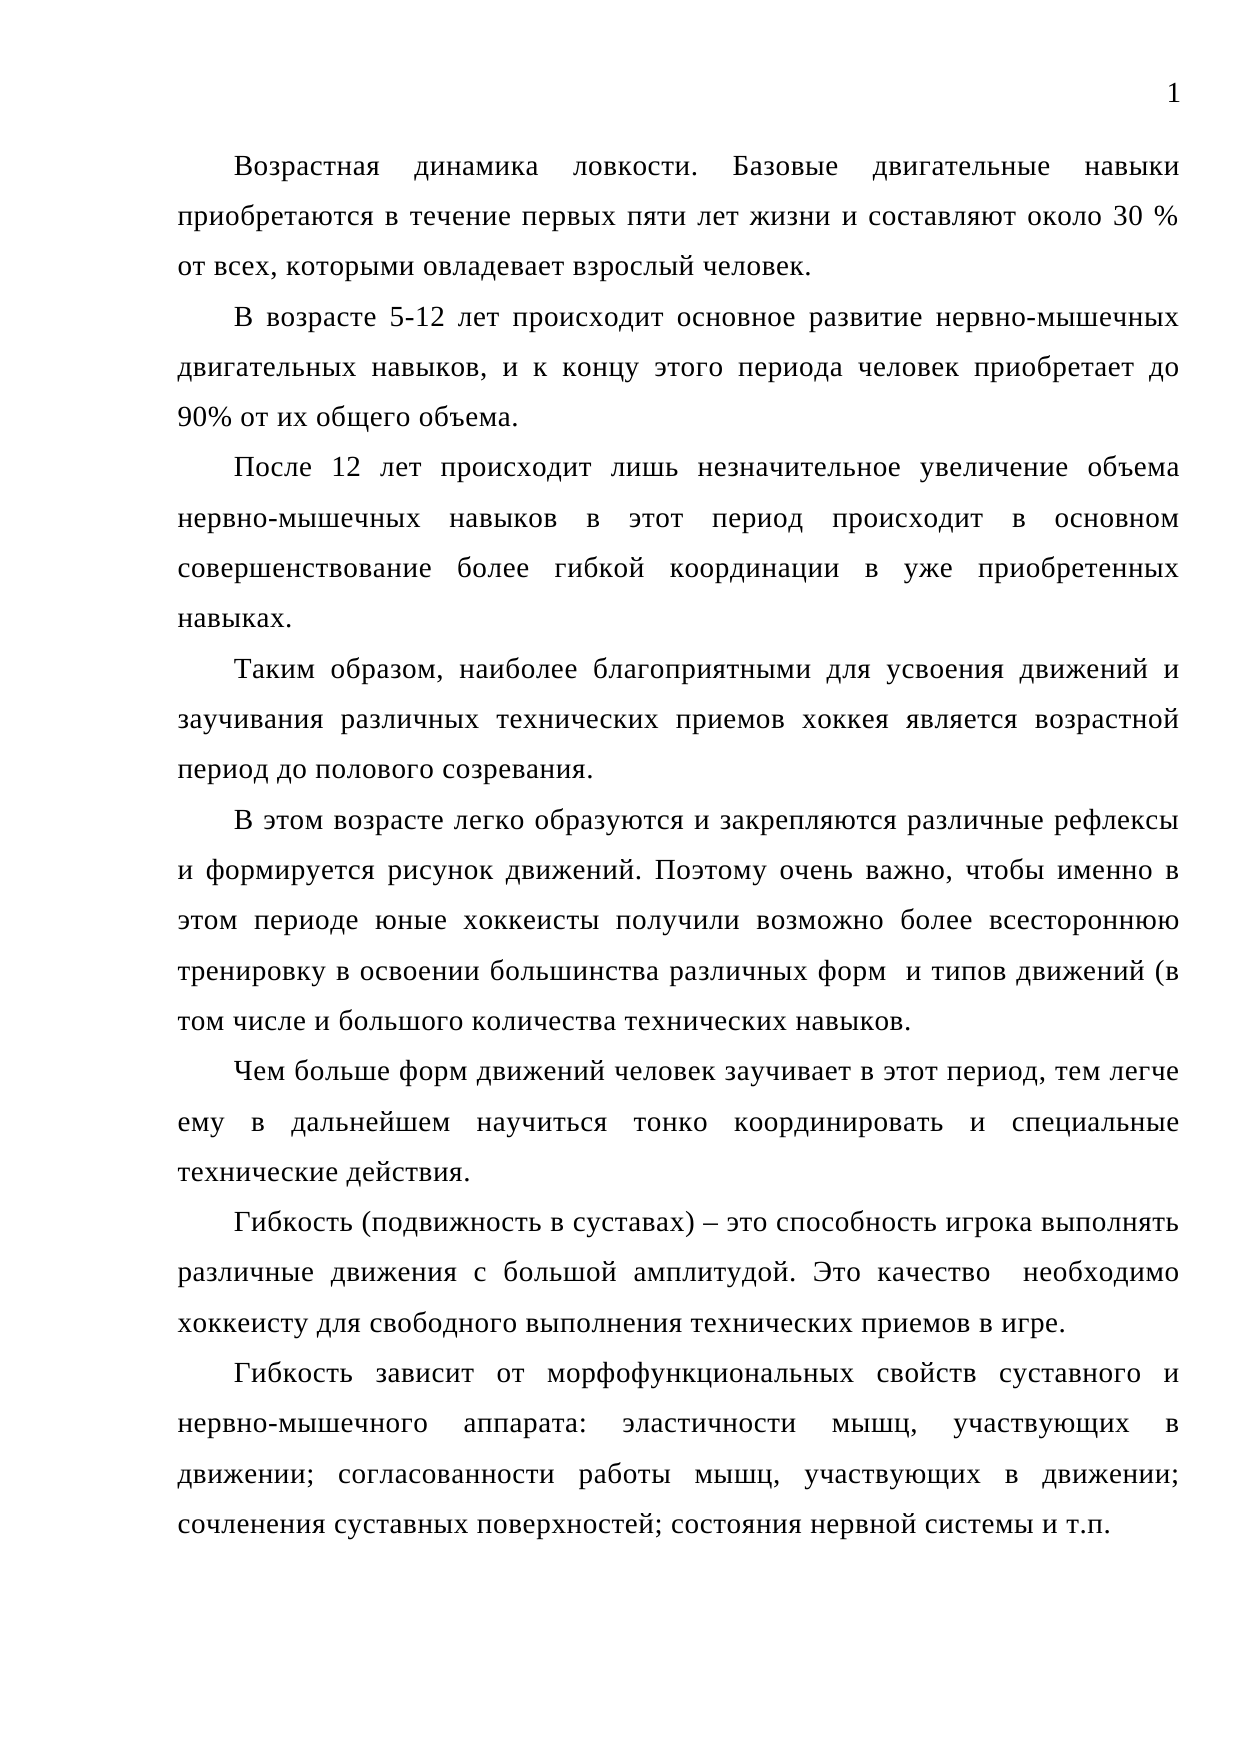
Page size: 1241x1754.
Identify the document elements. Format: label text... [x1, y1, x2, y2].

text Гибкость зависит от морфофункциональных свойств суставного и нервно-мышечного аппарата: эластичности мышц, участвующих в движении; согласованности работы мышц, участвующих в движении; сочленения суставных поверхностей; состояния нервной системы и т.п. [177, 1355, 1181, 1540]
text В этом возрасте легко образуются и закрепляются различные рефлексы и формируется рисунок движений. Поэтому очень важно, чтобы именно в этом периоде юные хоккеисты получили возможно более всестороннюю тренировку в освоении большинства различных форм и типов движений (в том числе и большого количества технических навыков. [177, 802, 1181, 1037]
text Таким образом, наиболее благоприятными для усвоения движений и заучивания различных технических приемов хоккея является возрастной период до полового созревания. [177, 651, 1181, 785]
text Гибкость (подвижность в суставах) – это способность игрока выполнять различные движения с большой амплитудой. Это качество необходимо хоккеисту для свободного выполнения технических приемов в игре. [177, 1204, 1181, 1338]
text Возрастная динамика ловкости. Базовые двигательные навыки приобретаются в течение первых пяти лет жизни и составляют около 30 % от всех, которыми овладевает взрослый человек. [177, 148, 1181, 282]
text Чем больше форм движений человек заучивает в этот период, тем легче ему в дальнейшем научиться тонко координировать и специальные технические действия. [177, 1053, 1181, 1187]
text В возрасте 5-12 лет происходит основное развитие нервно-мышечных двигательных навыков, и к концу этого периода человек приобретает до 90% от их общего объема. [177, 299, 1181, 433]
text После 12 лет происходит лишь незначительное увеличение объема нервно-мышечных навыков в этот период происходит в основном совершенствование более гибкой координации в уже приобретенных навыках. [177, 449, 1181, 634]
